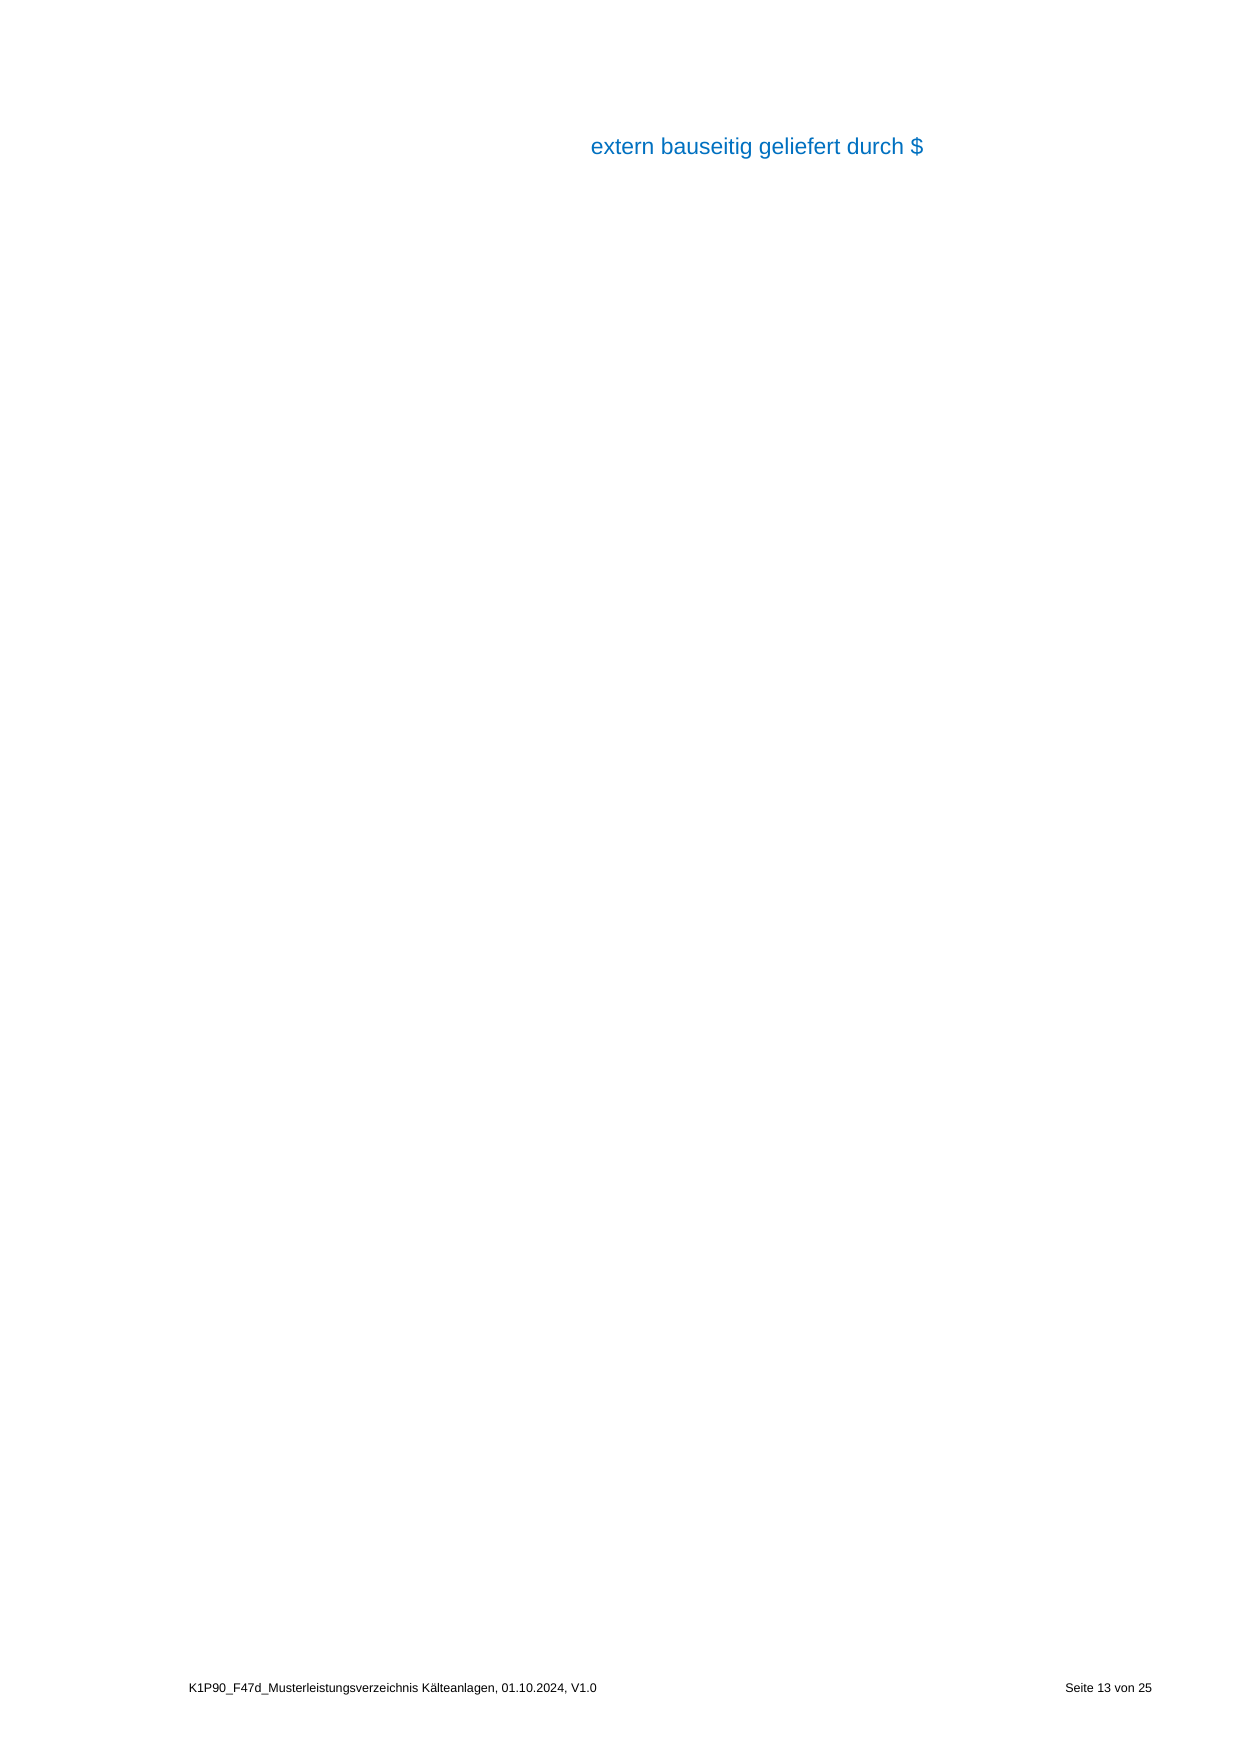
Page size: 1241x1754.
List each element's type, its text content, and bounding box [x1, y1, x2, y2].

text extern bauseitig geliefert durch $ [177, 133, 1107, 160]
